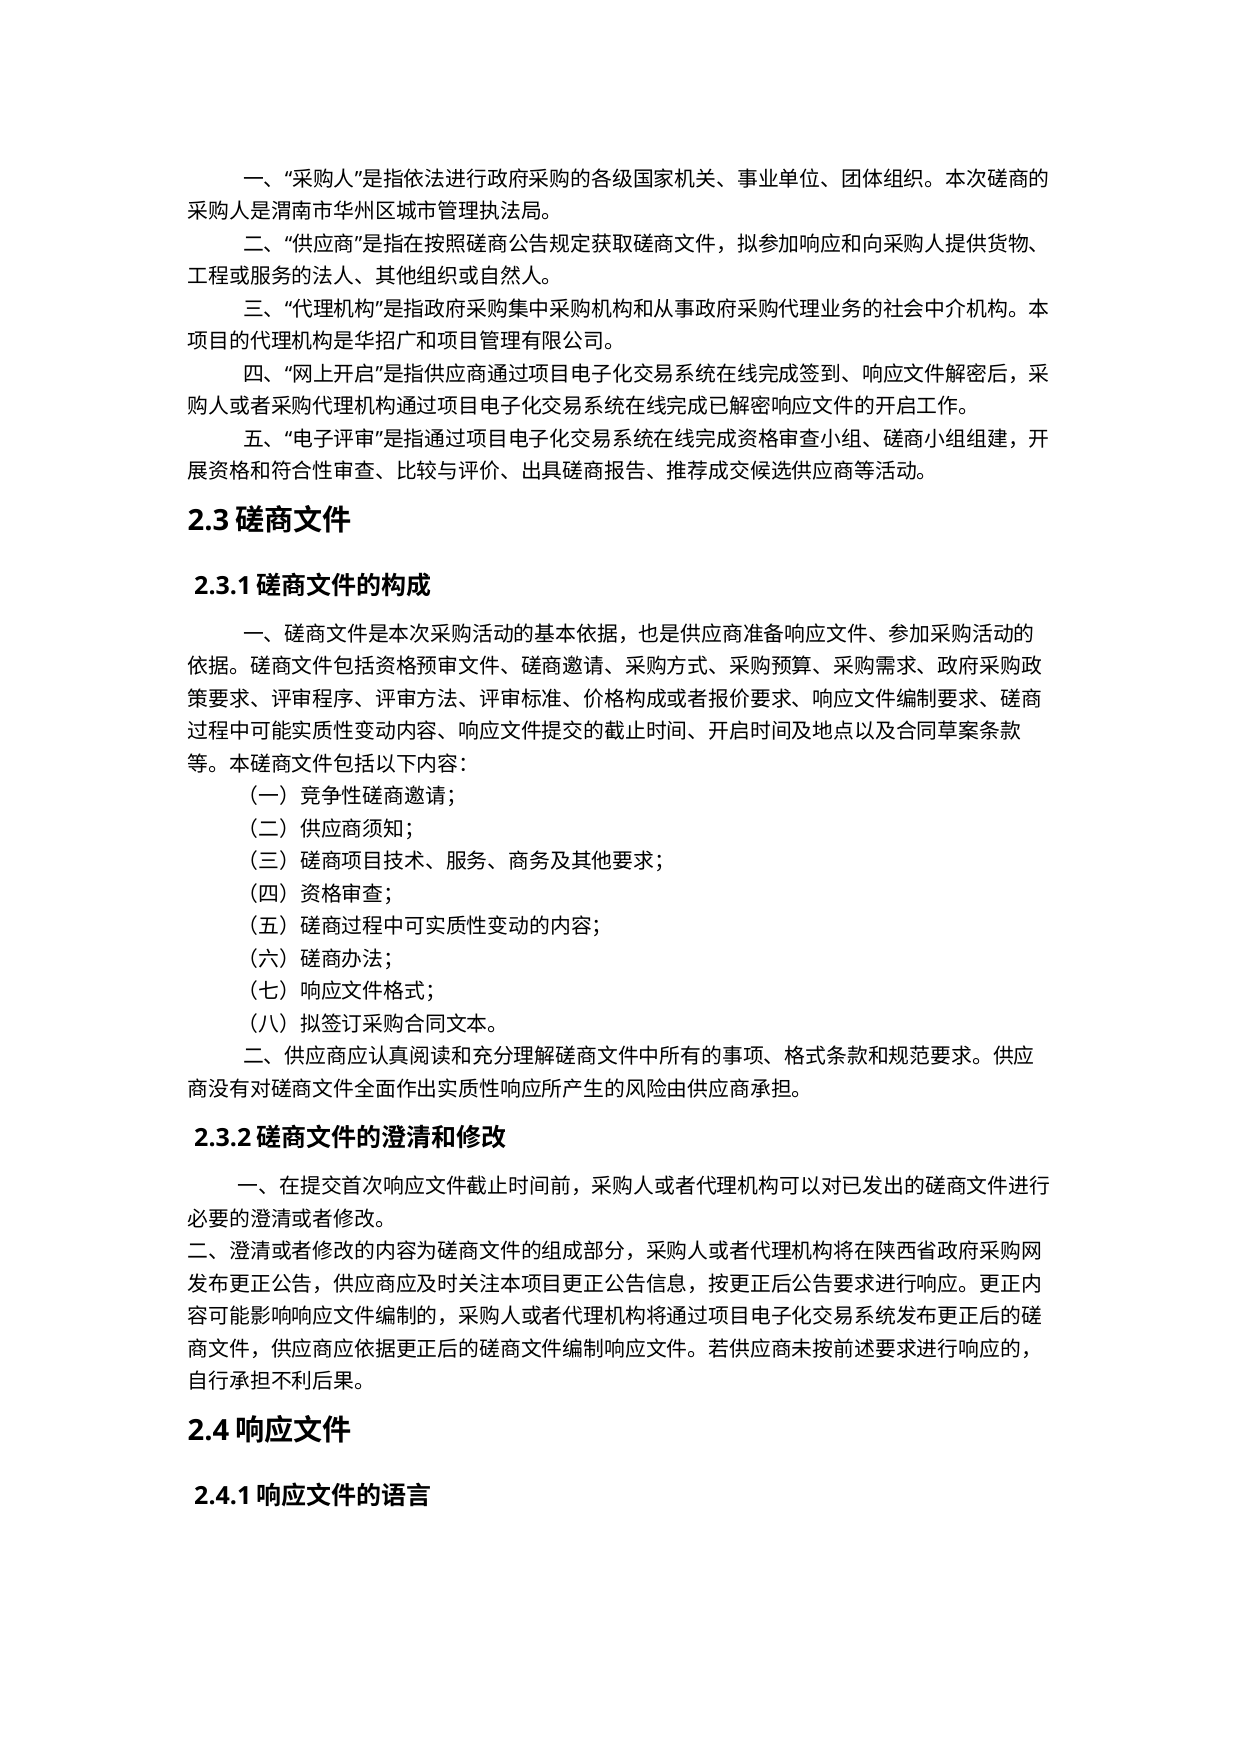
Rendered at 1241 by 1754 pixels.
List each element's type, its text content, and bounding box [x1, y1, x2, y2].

text （五）磋商过程中可实质性变动的内容； [187, 909, 1053, 942]
text （一）竞争性磋商邀请； [187, 779, 1053, 812]
text 一、在提交首次响应文件截止时间前，采购人或者代理机构可以对已发出的磋商文件进行必要的澄清或者修改。 [187, 1169, 1053, 1234]
text 五、“电子评审”是指通过项目电子化交易系统在线完成资格审查小组、磋商小组组建，开展资格和符合性审查、比较与评价、出具磋商报告、推荐成交候选供应商等活动。 [187, 422, 1053, 487]
text 2.4响应文件 [187, 1397, 1053, 1462]
text （三）磋商项目技术、服务、商务及其他要求； [187, 844, 1053, 877]
text 二、澄清或者修改的内容为磋商文件的组成部分，采购人或者代理机构将在陕西省政府采购网发布更正公告，供应商应及时关注本项目更正公告信息，按更正后公告要求进行响应。更正内容可能影响响应文件编制的，采购人或者代理机构将通过项目电子化交易系统发布更正后的磋商文件，供应商应依据更正后的磋商文件编制响应文件。若供应商未按前述要求进行响应的，自行承担不利后果。 [187, 1234, 1053, 1397]
text 2.3.2磋商文件的澄清和修改 [187, 1104, 1053, 1169]
text （七）响应文件格式； [187, 974, 1053, 1007]
text （八）拟签订采购合同文本。 [187, 1007, 1053, 1039]
text 2.3磋商文件 [187, 487, 1053, 552]
text 二、供应商应认真阅读和充分理解磋商文件中所有的事项、格式条款和规范要求。供应商没有对磋商文件全面作出实质性响应所产生的风险由供应商承担。 [187, 1039, 1053, 1104]
text 三、“代理机构”是指政府采购集中采购机构和从事政府采购代理业务的社会中介机构。本项目的代理机构是华招广和项目管理有限公司。 [187, 292, 1053, 357]
text （六）磋商办法； [187, 942, 1053, 974]
text 一、“采购人”是指依法进行政府采购的各级国家机关、事业单位、团体组织。本次磋商的采购人是渭南市华州区城市管理执法局。 [187, 162, 1053, 227]
text （四）资格审查； [187, 877, 1053, 909]
text 二、“供应商”是指在按照磋商公告规定获取磋商文件，拟参加响应和向采购人提供货物、工程或服务的法人、其他组织或自然人。 [187, 227, 1053, 292]
text 2.4.1响应文件的语言 [187, 1462, 1053, 1527]
text （二）供应商须知； [187, 812, 1053, 844]
text 一、磋商文件是本次采购活动的基本依据，也是供应商准备响应文件、参加采购活动的依据。磋商文件包括资格预审文件、磋商邀请、采购方式、采购预算、采购需求、政府采购政策要求、评审程序、评审方法、评审标准、价格构成或者报价要求、响应文件编制要求、磋商过程中可能实质性变动内容、响应文件提交的截止时间、开启时间及地点以及合同草案条款等。本磋商文件包括以下内容： [187, 617, 1053, 779]
text 2.3.1磋商文件的构成 [187, 552, 1053, 617]
text 四、“网上开启”是指供应商通过项目电子化交易系统在线完成签到、响应文件解密后，采购人或者采购代理机构通过项目电子化交易系统在线完成已解密响应文件的开启工作。 [187, 357, 1053, 422]
